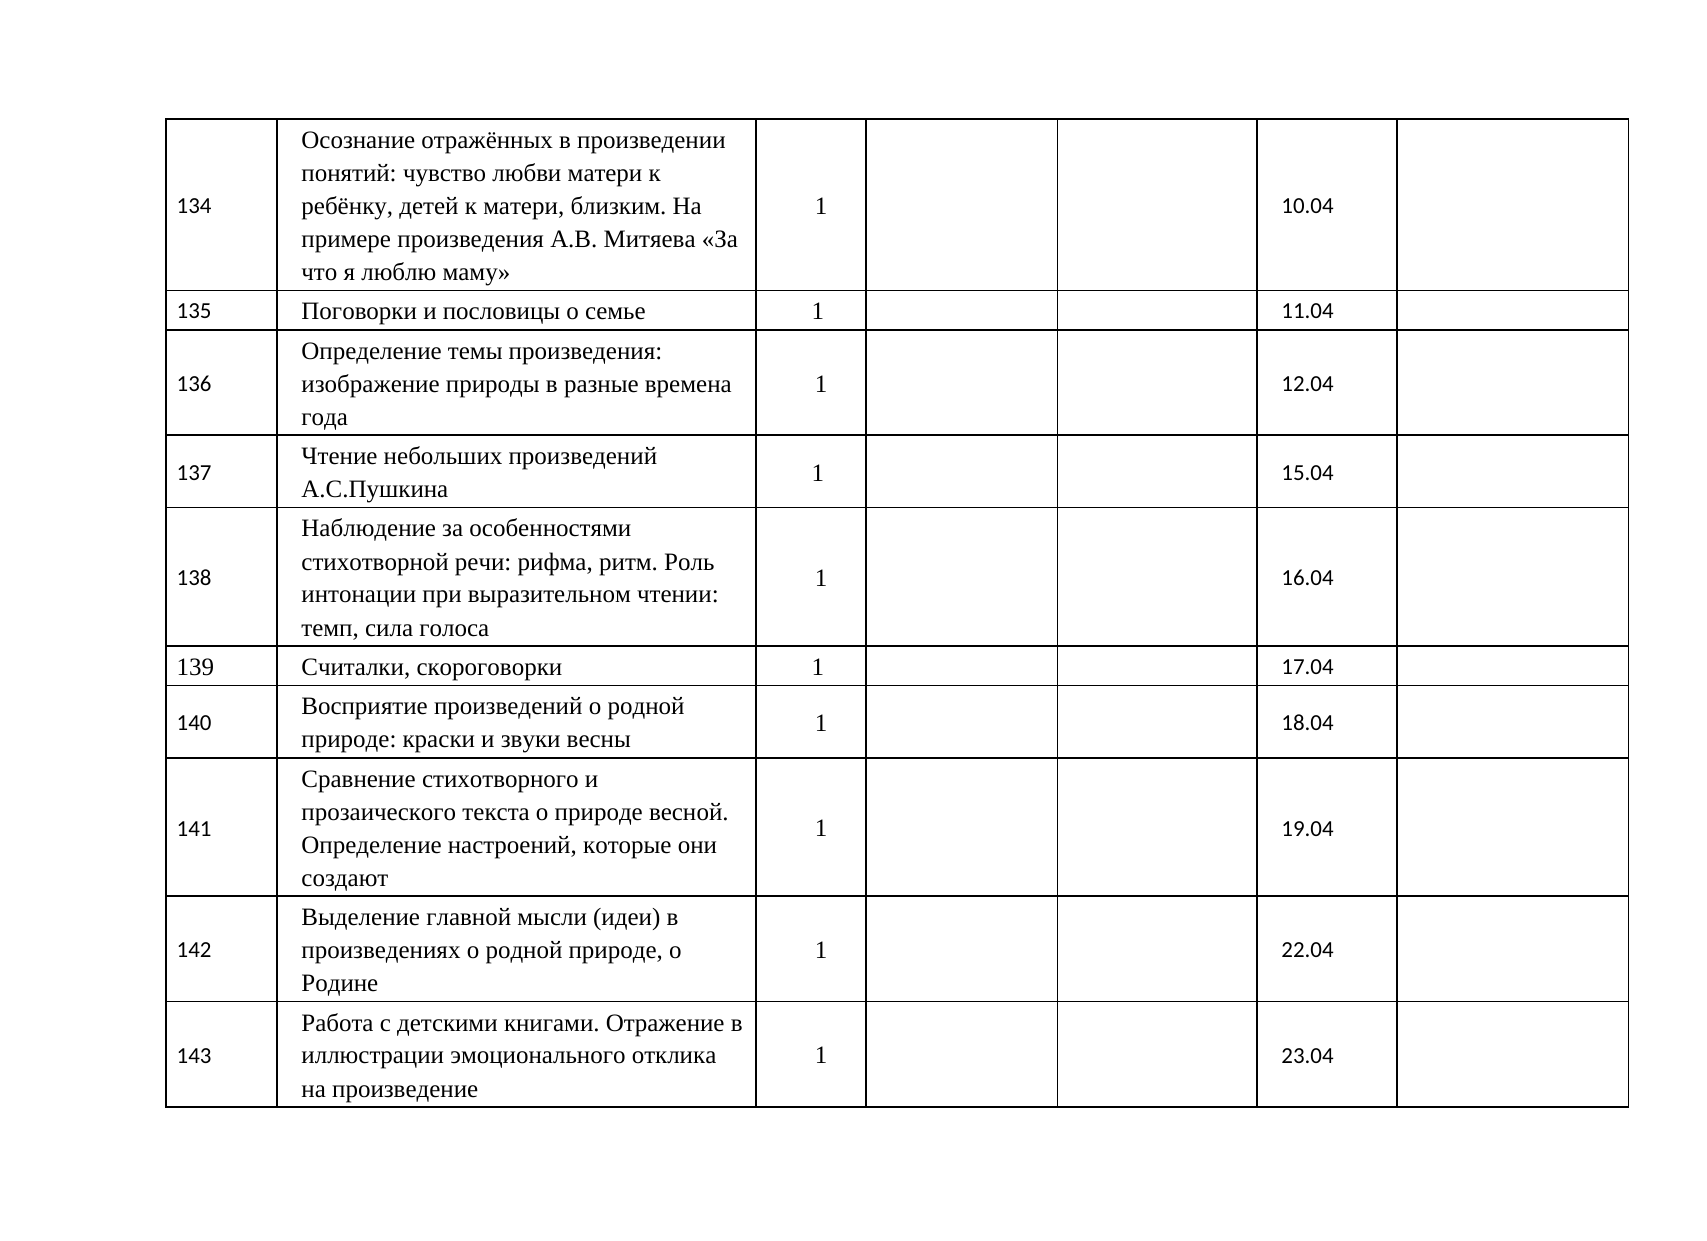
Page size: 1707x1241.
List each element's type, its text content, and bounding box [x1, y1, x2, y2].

table_cell 1 [757, 291, 865, 329]
table_cell [867, 759, 1057, 895]
table_cell [1058, 686, 1256, 757]
table_cell 19.04 [1258, 759, 1396, 895]
table_cell 12.04 [1258, 331, 1396, 434]
table_cell [867, 686, 1057, 757]
table_cell 1 [757, 686, 865, 757]
table_cell 138 [167, 508, 276, 645]
table_cell 10.04 [1258, 120, 1396, 289]
table_cell [1398, 1002, 1628, 1106]
table_cell [867, 508, 1057, 645]
table_cell [867, 436, 1057, 507]
table_cell 143 [167, 1002, 276, 1106]
table_cell [1398, 120, 1628, 289]
table_cell 1 [757, 120, 865, 289]
table_cell Работа с детскими книгами. Отражение в иллюстрации эмоционального отклика на произведение [278, 1002, 755, 1106]
table_cell Чтение небольших произведений А.С.Пушкина [278, 436, 755, 507]
table_cell [867, 1002, 1057, 1106]
table_cell 1 [757, 1002, 865, 1106]
table_cell 1 [757, 647, 865, 684]
table_cell 23.04 [1258, 1002, 1396, 1106]
table_cell 1 [757, 331, 865, 434]
table_cell [1058, 1002, 1256, 1106]
table_cell Считалки, скороговорки [278, 647, 755, 684]
table_cell [1398, 291, 1628, 329]
table_cell [1398, 436, 1628, 507]
table_cell [1058, 508, 1256, 645]
table_cell 1 [757, 759, 865, 895]
table_cell [1398, 331, 1628, 434]
table_cell [1058, 436, 1256, 507]
table_cell [1058, 897, 1256, 1001]
table_cell 137 [167, 436, 276, 507]
table_cell Выделение главной мысли (идеи) в произведениях о родной природе, о Родине [278, 897, 755, 1001]
table_cell Наблюдение за особенностями стихотворной речи: рифма, ритм. Роль интонации при выразительном чтении: темп, сила голоса [278, 508, 755, 645]
table_cell [1058, 759, 1256, 895]
table_cell 140 [167, 686, 276, 757]
table_cell 1 [757, 436, 865, 507]
table_cell [867, 331, 1057, 434]
table_cell 1 [757, 508, 865, 645]
table_cell [867, 120, 1057, 289]
table_cell [1398, 759, 1628, 895]
table_cell Определение темы произведения: изображение природы в разные времена года [278, 331, 755, 434]
table_cell 135 [167, 291, 276, 329]
table_cell [1398, 647, 1628, 684]
table_cell Поговорки и пословицы о семье [278, 291, 755, 329]
table_cell [867, 897, 1057, 1001]
table_cell 134 [167, 120, 276, 289]
table_cell 18.04 [1258, 686, 1396, 757]
table_cell Сравнение стихотворного и прозаического текста о природе весной. Определение настроений, которые они создают [278, 759, 755, 895]
table_cell [1398, 686, 1628, 757]
table_cell [1398, 508, 1628, 645]
table_cell [1058, 120, 1256, 289]
table_cell 139 [167, 647, 276, 684]
table_cell 11.04 [1258, 291, 1396, 329]
table_cell Осознание отражённых в произведении понятий: чувство любви матери к ребёнку, детей к матери, близким. На примере произведения А.В. Митяева «За что я люблю маму» [278, 120, 755, 289]
table_cell [867, 647, 1057, 684]
table_cell 136 [167, 331, 276, 434]
table_cell [867, 291, 1057, 329]
table_cell 22.04 [1258, 897, 1396, 1001]
table_cell 15.04 [1258, 436, 1396, 507]
table_cell [1398, 897, 1628, 1001]
table_cell [1058, 331, 1256, 434]
table_cell [1058, 647, 1256, 684]
table_cell 17.04 [1258, 647, 1396, 684]
table_cell [1058, 291, 1256, 329]
table_cell 1 [757, 897, 865, 1001]
table_cell 141 [167, 759, 276, 895]
table_cell 16.04 [1258, 508, 1396, 645]
table_cell Восприятие произведений о родной природе: краски и звуки весны [278, 686, 755, 757]
table_cell 142 [167, 897, 276, 1001]
